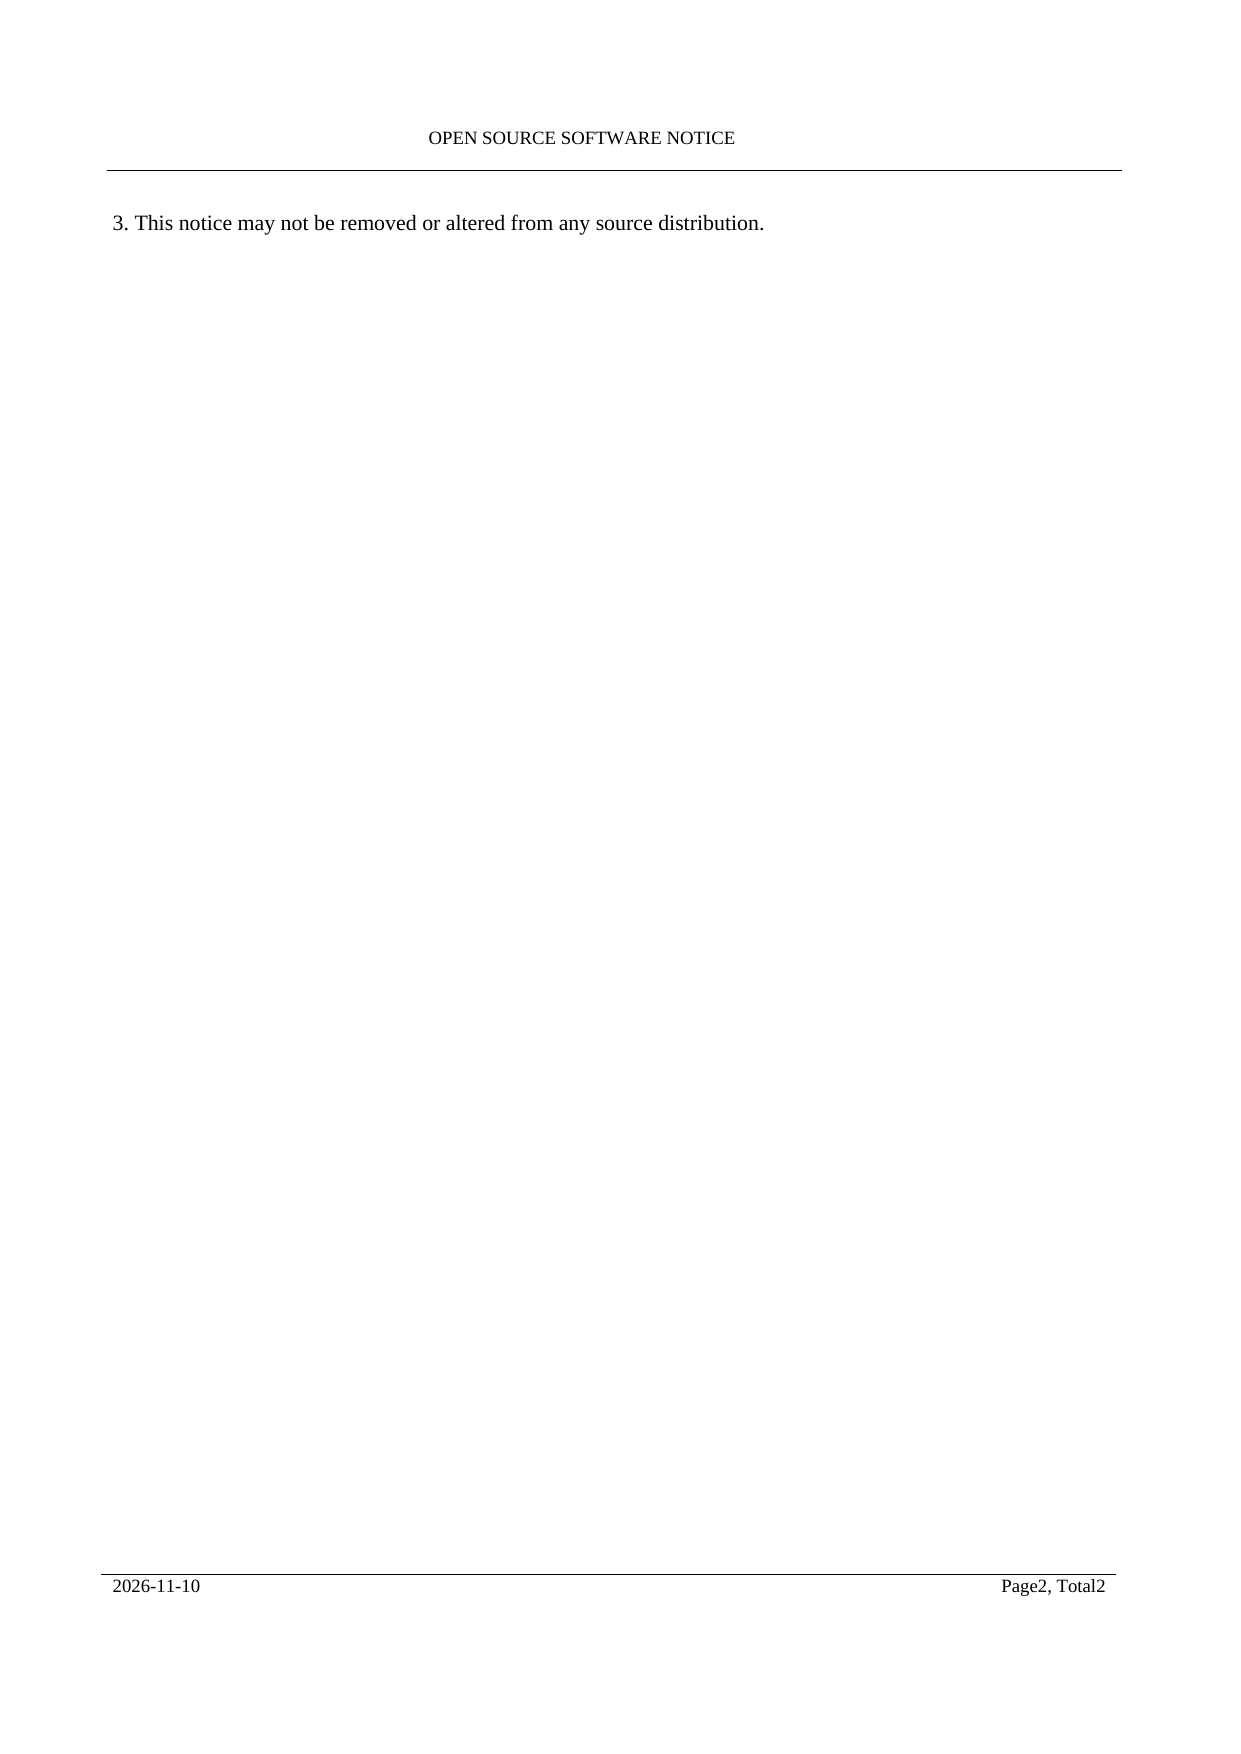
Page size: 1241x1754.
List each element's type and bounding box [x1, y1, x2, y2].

text [112, 206, 1128, 239]
